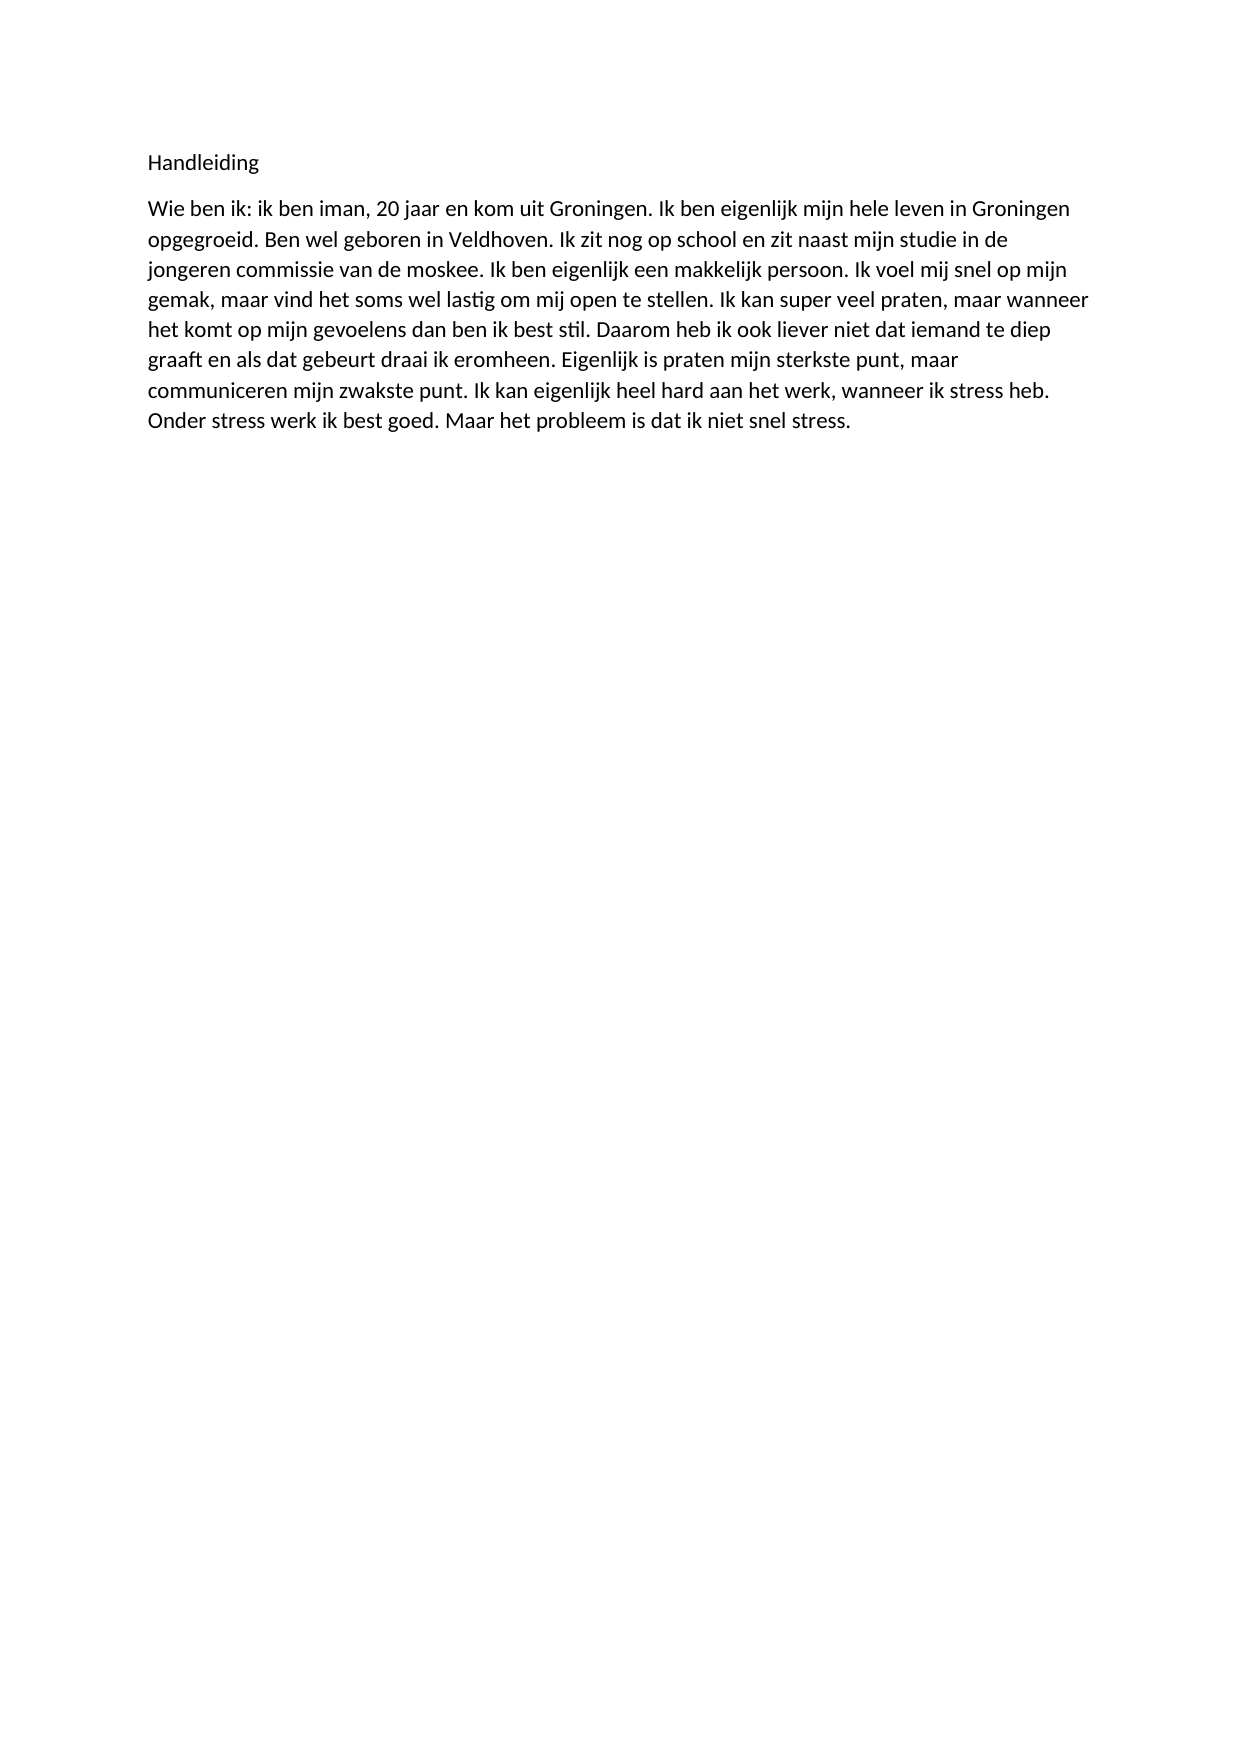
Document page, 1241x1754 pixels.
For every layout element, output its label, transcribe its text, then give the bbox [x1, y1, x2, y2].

text Handleiding [148, 148, 1093, 176]
text Wie ben ik: ik ben iman, 20 jaar en kom uit Groningen. Ik ben eigenlijk mijn hele leven in Groningen opgegroeid. Ben wel geboren in Veldhoven. Ik zit nog op school en zit naast mijn studie in de jongeren commissie van de moskee. Ik ben eigenlijk een makkelijk persoon. Ik voel mij snel op mijn gemak, maar vind het soms wel lastig om mij open te stellen. Ik kan super veel praten, maar wanneer het komt op mijn gevoelens dan ben ik best stil. Daarom heb ik ook liever niet dat iemand te diep graaft en als dat gebeurt draai ik eromheen. Eigenlijk is praten mijn sterkste punt, maar communiceren mijn zwakste punt. Ik kan eigenlijk heel hard aan het werk, wanneer ik stress heb. Onder stress werk ik best goed. Maar het probleem is dat ik niet snel stress. [148, 194, 1093, 434]
